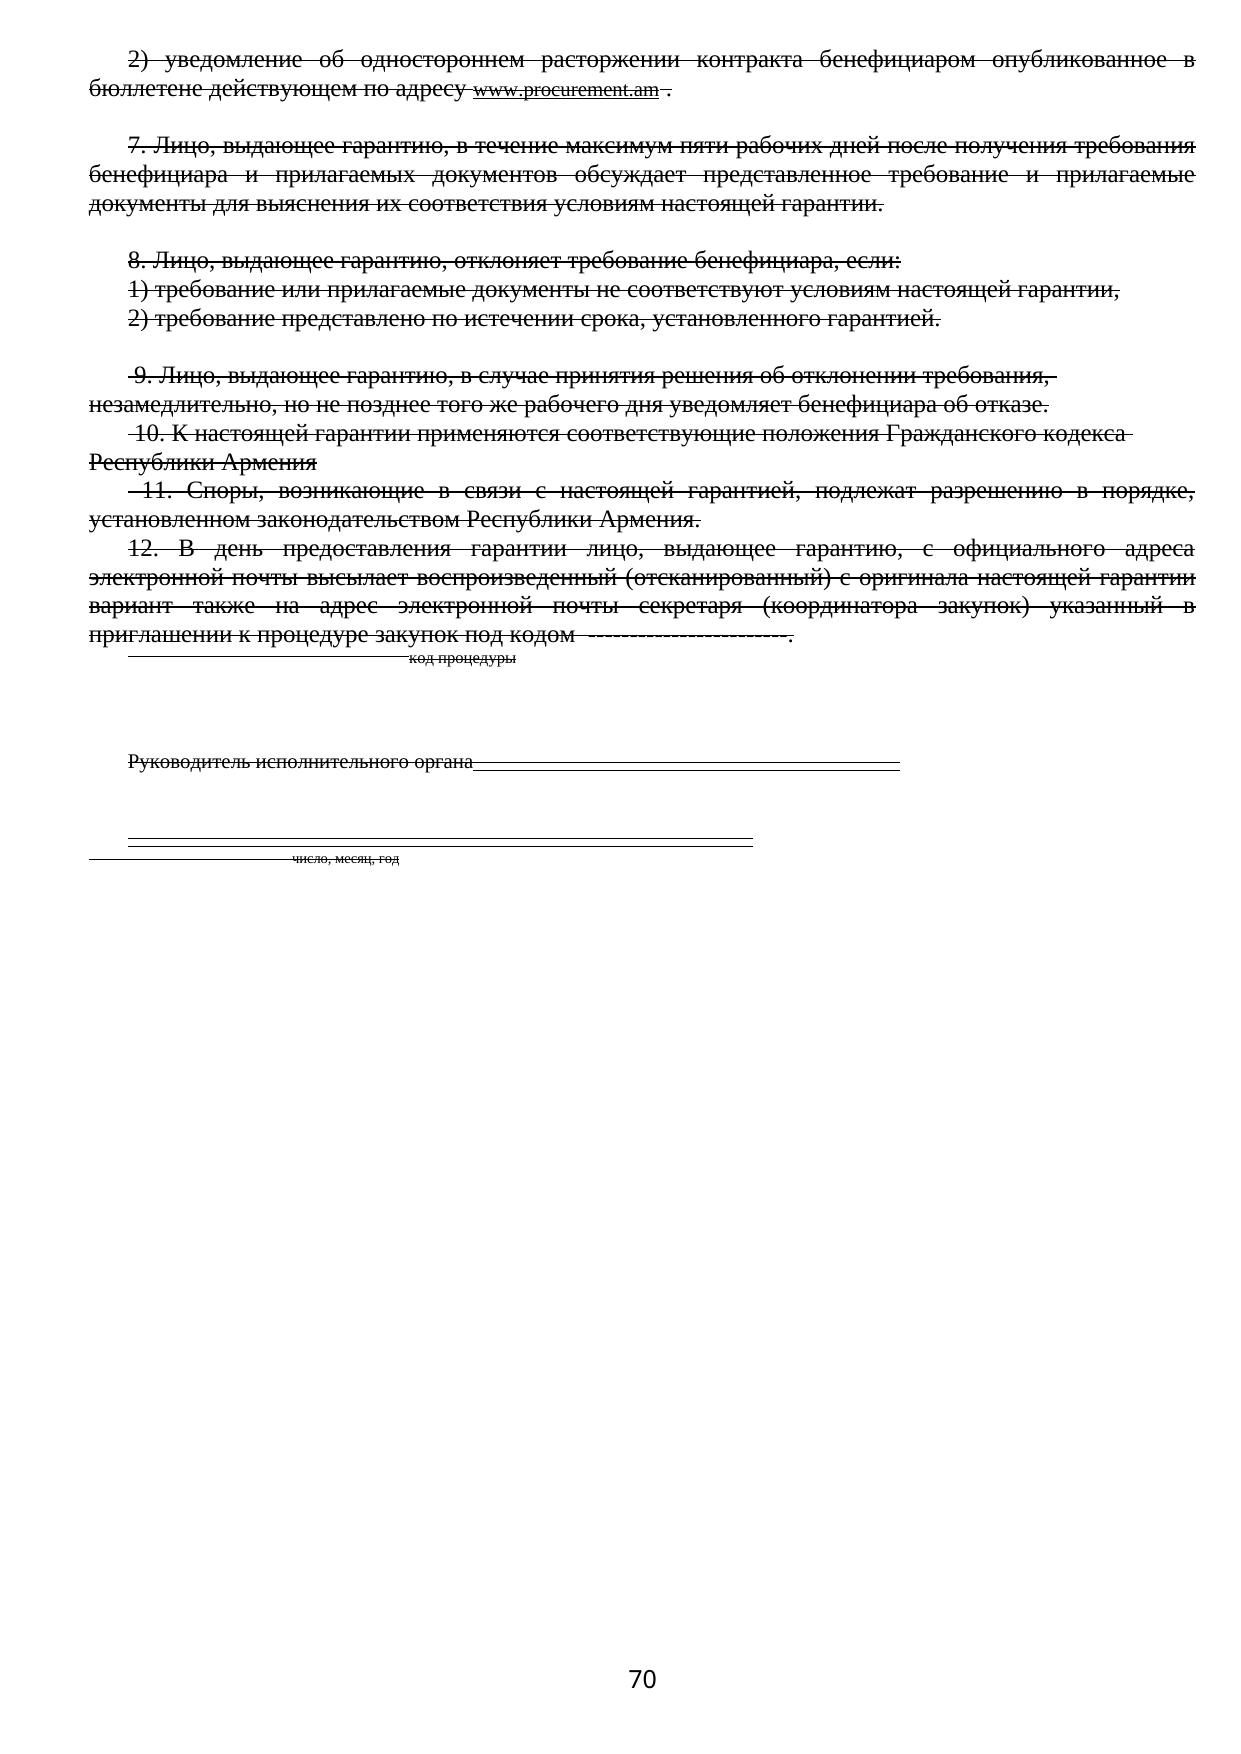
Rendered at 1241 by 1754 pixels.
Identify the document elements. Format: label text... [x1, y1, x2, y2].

text 7. Лицо, выдающее гарантию, в течение максимум пяти рабочих дней после получения требования бенефициара и прилагаемых документов обсуждает представленное требование и прилагаемые документы для выяснения их соответствия условиям настоящей гарантии. [89, 131, 1196, 175]
text Руководитель исполнительного органа [89, 749, 1196, 773]
text код процедуры [89, 648, 1196, 667]
text 2) уведомление об одностороннем расторжении контракта бенефициаром опубликованное в бюллетене действующем по адресу www.procurement.am . [89, 44, 1196, 102]
text 11. Споры, возникающие в связи с настоящей гарантией, подлежат разрешению в порядке, установленном законодательством Республики Армения. [89, 476, 1196, 533]
text число, месяц, год [89, 850, 1196, 878]
text 7. Лицо, выдающее гарантию, в течение максимум пяти рабочих дней после получения требования бенефициара и прилагаемых документов обсуждает представленное требование и прилагаемые документы для выяснения их соответствия условиям настоящей гарантии. [89, 176, 1196, 217]
text 12. В день предоставления гарантии лицо, выдающее гарантию, с официального адреса электронной почты высылает воспроизведенный (отсканированный) с оригинала настоящей гарантии вариант также на адрес электронной почты секретаря (координатора закупок) указанный в приглашении к процедуре закупок под кодом ------------------------. [89, 533, 1196, 577]
text 12. В день предоставления гарантии лицо, выдающее гарантию, с официального адреса электронной почты высылает воспроизведенный (отсканированный) с оригинала настоящей гарантии вариант также на адрес электронной почты секретаря (координатора закупок) указанный в приглашении к процедуре закупок под кодом ------------------------. [89, 608, 1196, 648]
text 10. К настоящей гарантии применяются соответствующие положения Гражданского кодекса Республики Армения [89, 418, 1196, 476]
text 9. Лицо, выдающее гарантию, в случае принятия решения об отклонении требования, незамедлительно, но не позднее того же рабочего дня уведомляет бенефициара об отказе. [89, 361, 1196, 418]
text 2) требование представлено по истечении срока, установленного гарантией. [89, 303, 1196, 332]
text 12. В день предоставления гарантии лицо, выдающее гарантию, с официального адреса электронной почты высылает воспроизведенный (отсканированный) с оригинала настоящей гарантии вариант также на адрес электронной почты секретаря (координатора закупок) указанный в приглашении к процедуре закупок под кодом ------------------------. [89, 579, 1196, 606]
text 8. Лицо, выдающее гарантию, отклоняет требование бенефициара, если: [89, 246, 1196, 274]
text 1) требование или прилагаемые документы не соответствуют условиям настоящей гарантии, [89, 274, 1196, 303]
